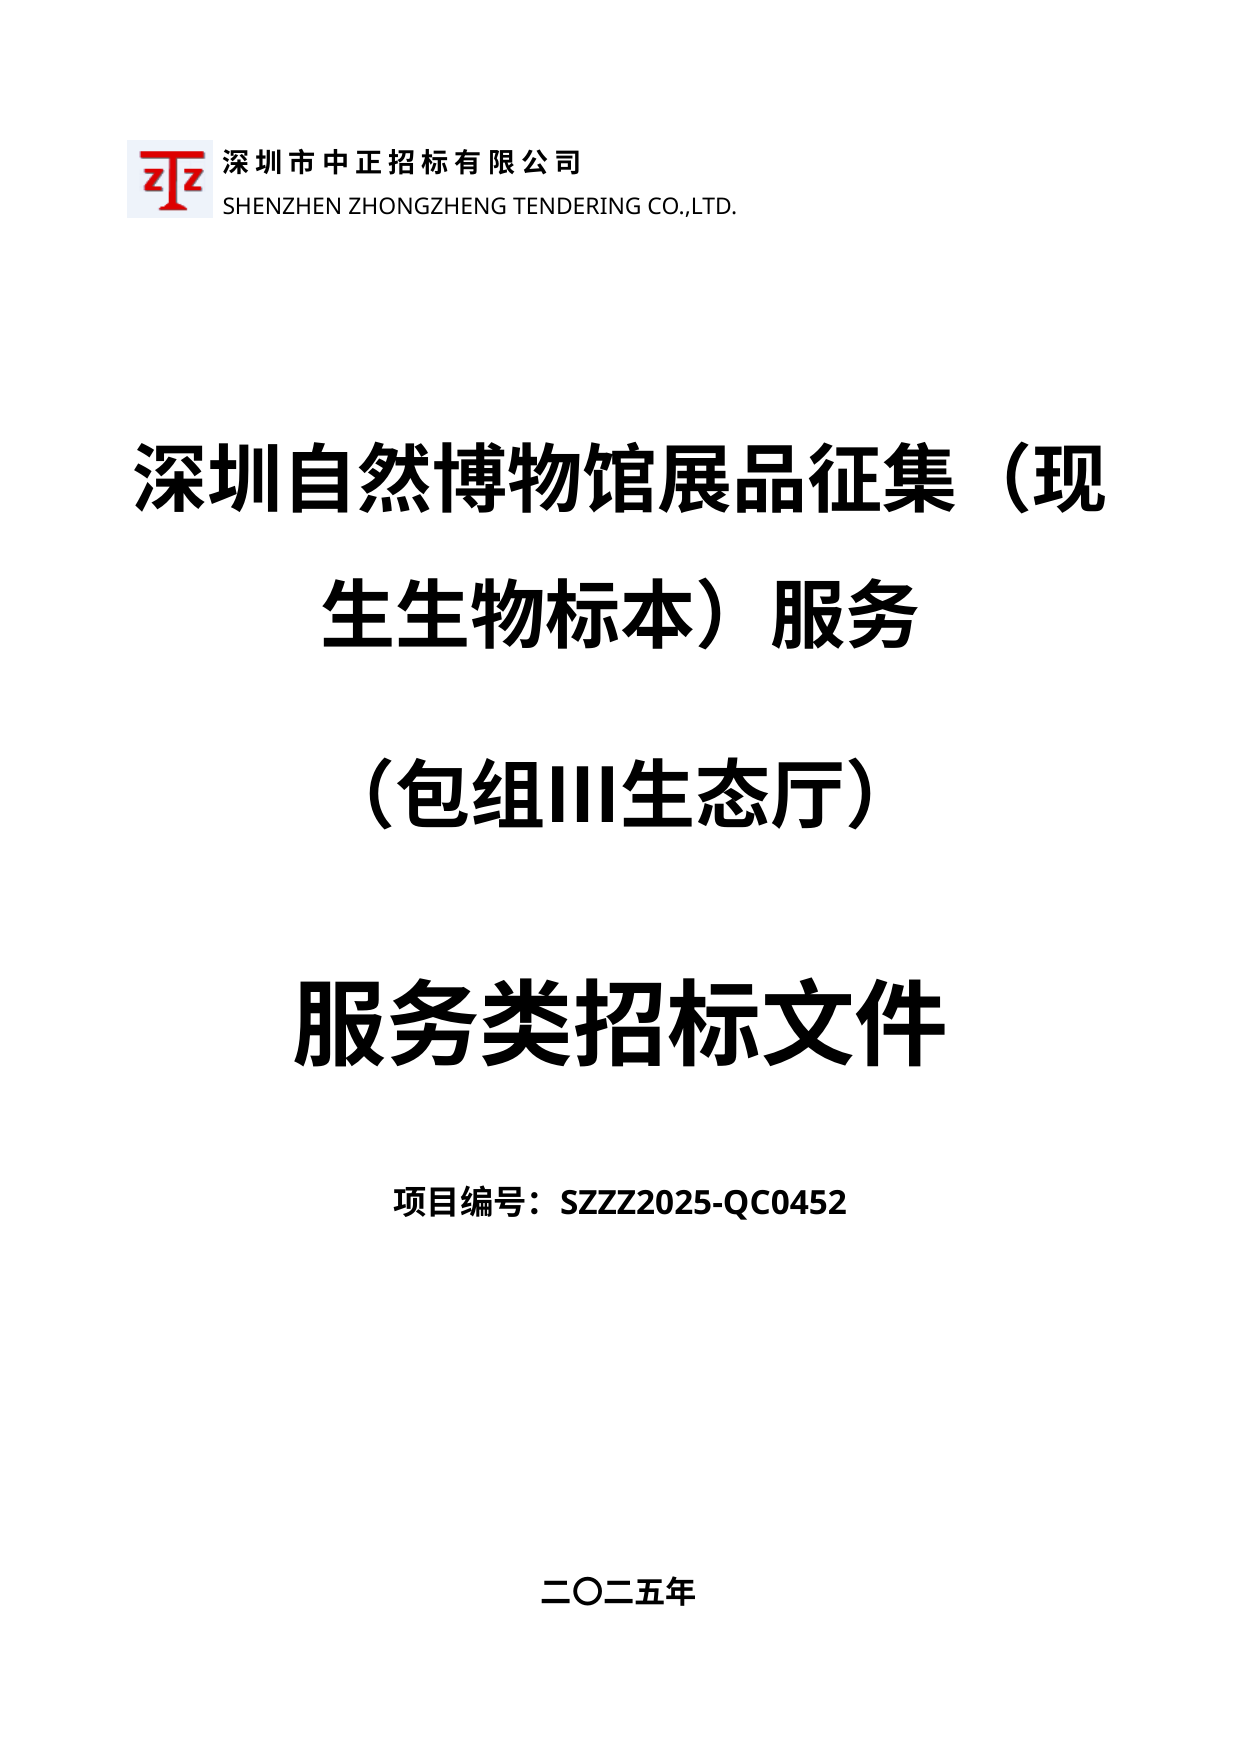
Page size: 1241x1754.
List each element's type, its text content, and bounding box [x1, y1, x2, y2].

picture [127, 140, 213, 218]
text 服务类招标文件 [118, 949, 1122, 1085]
text 深圳自然博物馆展品征集（现生生物标本）服务 [118, 419, 1122, 664]
text 二〇二五年 [118, 1567, 1119, 1613]
text （包组Ⅲ生态厅） [118, 736, 1122, 844]
text 项目编号：SZZZ2025-QC0452 [118, 1176, 1122, 1224]
